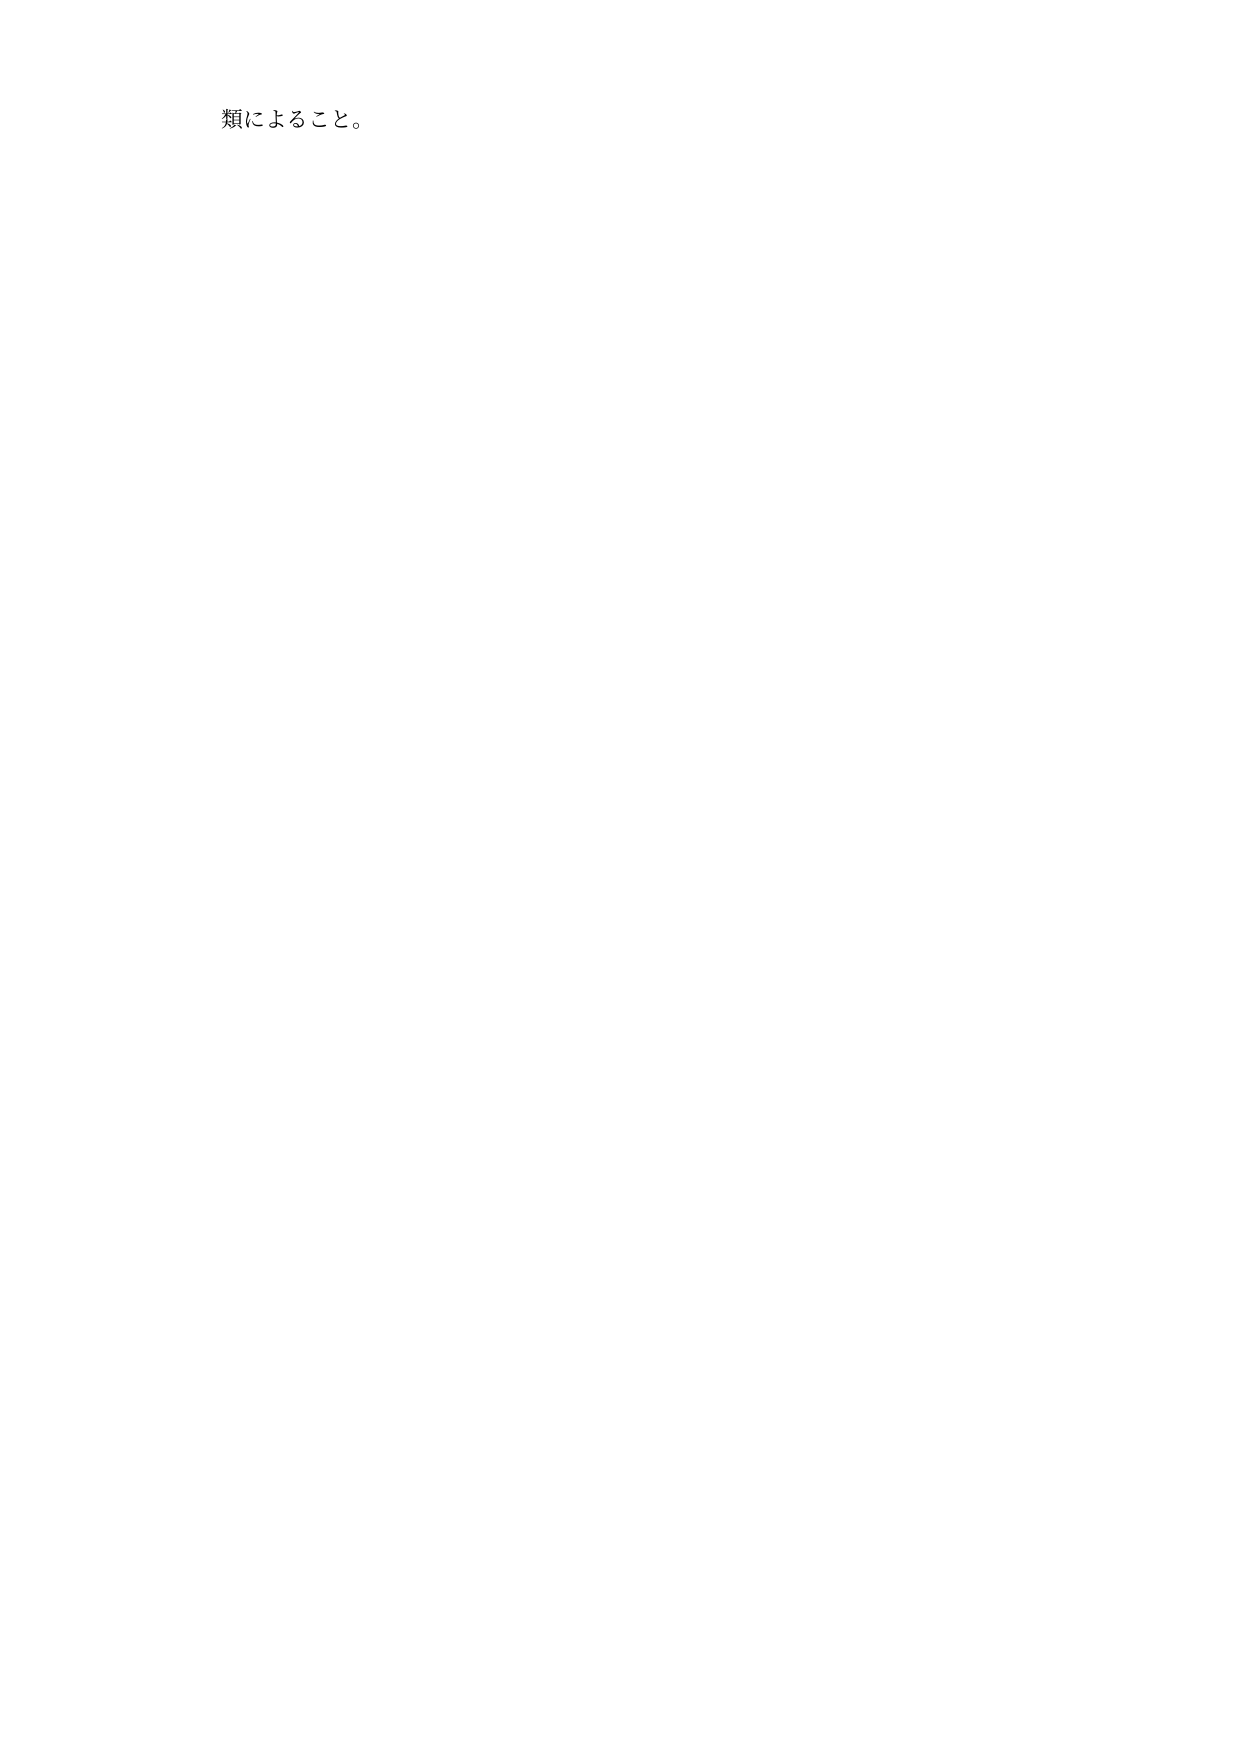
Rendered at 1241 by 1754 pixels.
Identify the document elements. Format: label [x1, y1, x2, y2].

text [177, 99, 1125, 136]
